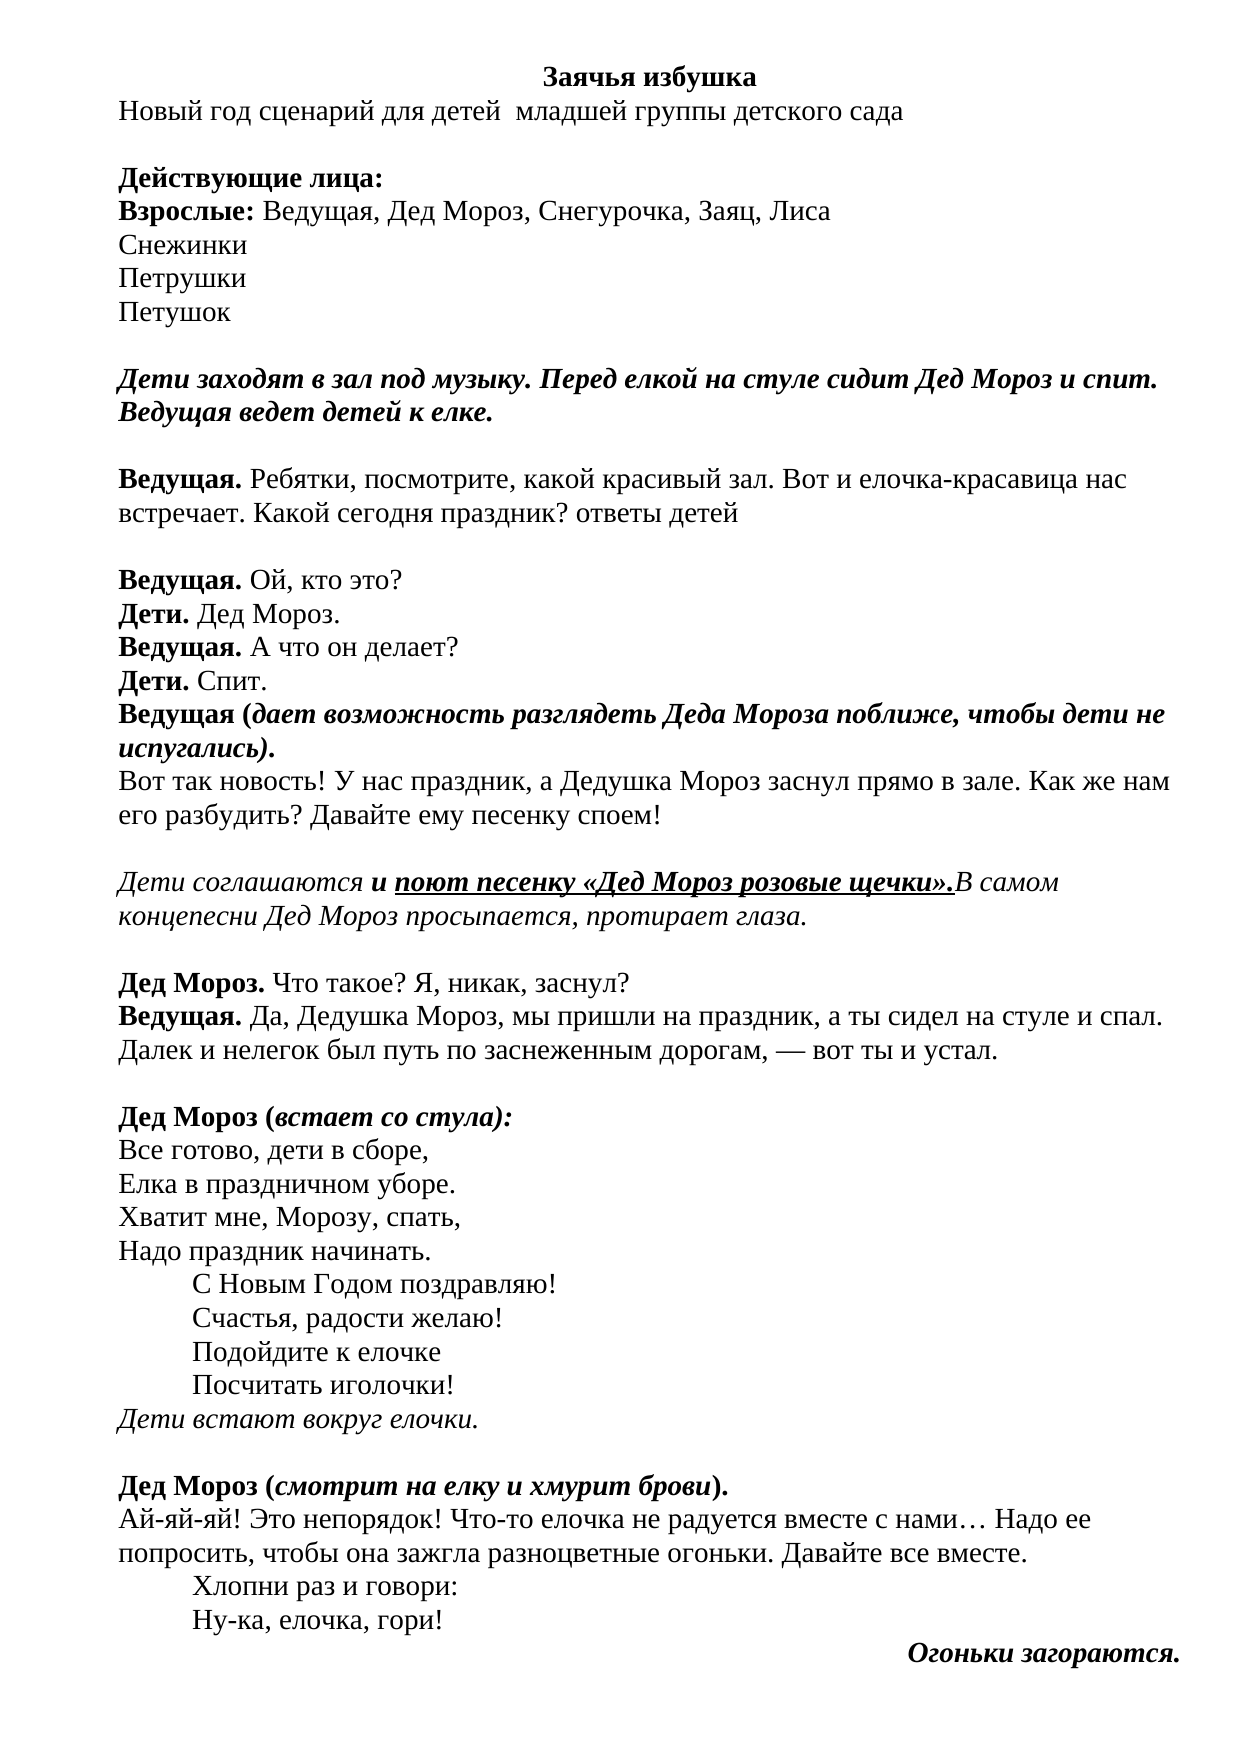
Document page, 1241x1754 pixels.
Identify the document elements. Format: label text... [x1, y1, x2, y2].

text Вот так новость! У нас праздник, а Дедушка Мороз заснул прямо в зале. Как же нам его разбудить? Давайте ему песенку споем! [118, 763, 1181, 831]
text Ведущая. Ой, кто это? [118, 562, 1181, 596]
text Дети встают вокруг елочки. [118, 1401, 1181, 1434]
text Дети заходят в зал под музыку. Перед елкой на стуле сидит Дед Мороз и спит. Ведущая ведет детей к елке. [118, 361, 1181, 428]
text Петрушки [118, 260, 1181, 294]
text Ведущая. А что он делает? [118, 629, 1181, 663]
text Огоньки загораются. [118, 1636, 1181, 1669]
text Действующие лица: [118, 160, 1181, 193]
text Новый год сценарий для детей младшей группы детского сада [118, 93, 1181, 126]
text Хватит мне, Морозу, спать, [118, 1199, 1181, 1233]
text Дед Мороз (смотрит на елку и хмурит брови). [118, 1468, 1181, 1501]
text Все готово, дети в сборе, [118, 1132, 1181, 1166]
text С Новым Годом поздравляю! [192, 1267, 1181, 1300]
text Ну-ка, елочка, гори! [192, 1602, 1181, 1636]
text Посчитать иголочки! [192, 1367, 1181, 1401]
text Дед Мороз. Что такое? Я, никак, заснул? [118, 965, 1181, 998]
text Заячья избушка [118, 59, 1181, 93]
text Елка в праздничном уборе. [118, 1166, 1181, 1199]
text Дед Мороз (встает со стула): [118, 1099, 1181, 1132]
text Надо праздник начинать. [118, 1233, 1181, 1267]
text Взрослые: Ведущая, Дед Мороз, Снегурочка, Заяц, Лиса [118, 193, 1181, 227]
text Ведущая. Да, Дедушка Мороз, мы пришли на праздник, а ты сидел на стуле и спал. Далек и нелегок был путь по заснеженным дорогам, — вот ты и устал. [118, 998, 1181, 1065]
text Дети. Дед Мороз. [118, 596, 1181, 629]
text Дети соглашаются и поют песенку «Дед Мороз розовые щечки».В самом концепесни Дед Мороз просыпается, протирает глаза. [118, 864, 1181, 931]
text Счастья, радости желаю! [192, 1300, 1181, 1334]
text Снежинки [118, 227, 1181, 260]
text Петушок [118, 294, 1181, 327]
text Ай-яй-яй! Это непорядок! Что-то елочка не радуется вместе с нами… Надо ее попросить, чтобы она зажгла разноцветные огоньки. Давайте все вместе. [118, 1501, 1181, 1568]
text Ведущая (дает возможность разглядеть Деда Мороза поближе, чтобы дети не испугались). [118, 696, 1181, 763]
text Подойдите к елочке [192, 1334, 1181, 1367]
text Хлопни раз и говори: [192, 1568, 1181, 1602]
text Ведущая. Ребятки, посмотрите, какой красивый зал. Вот и елочка-красавица нас встречает. Какой сегодня праздник? ответы детей [118, 462, 1181, 529]
text Дети. Спит. [118, 663, 1181, 696]
